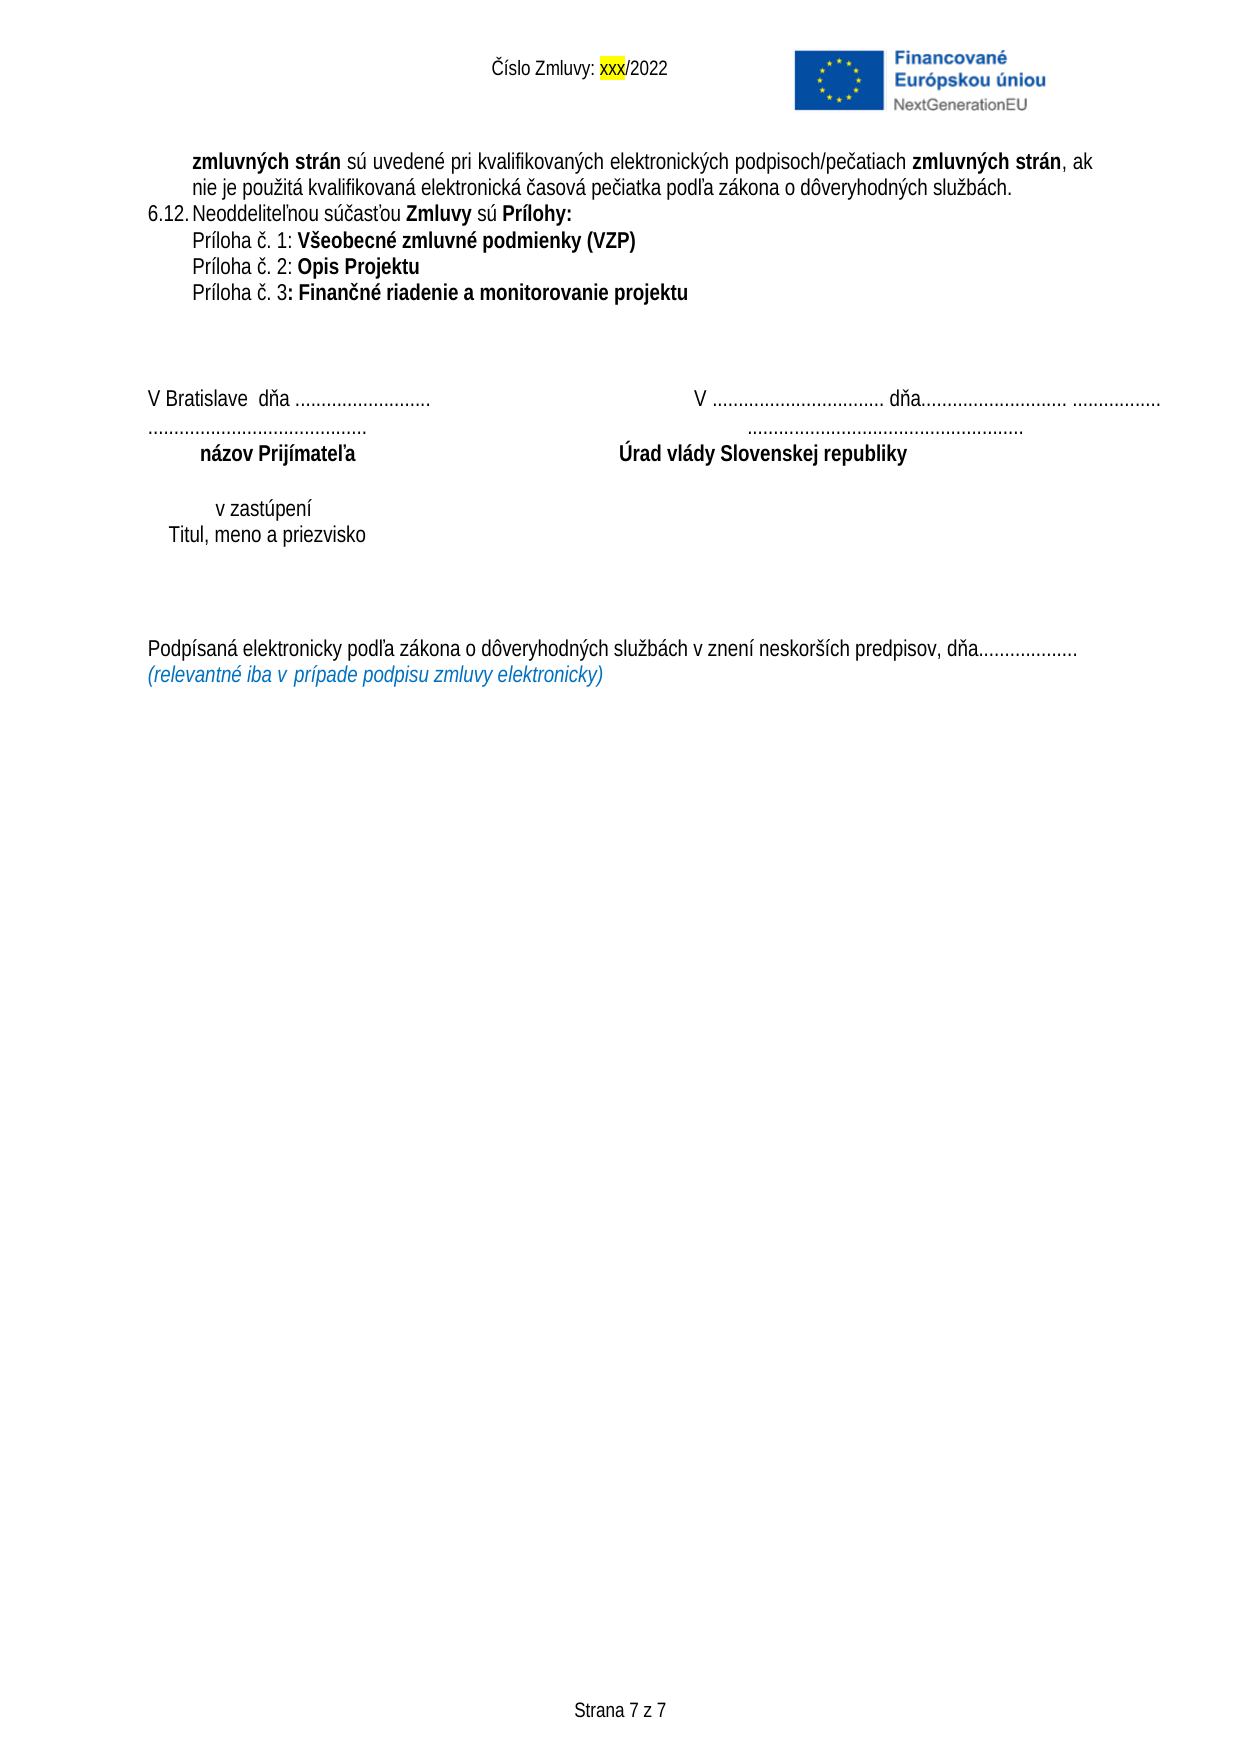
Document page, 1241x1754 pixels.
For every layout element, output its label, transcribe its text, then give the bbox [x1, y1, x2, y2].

subtitle Titul, meno a priezvisko [148, 521, 1093, 548]
text názov Prijímateľa Úrad vlády Slovenskej republiky [148, 440, 1093, 495]
picture [788, 42, 1093, 118]
text (relevantné iba v prípade podpisu zmluvy elektronicky) [148, 661, 1093, 688]
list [148, 148, 1093, 200]
list Neoddeliteľnou súčasťou Zmluvy sú Prílohy: [148, 200, 1093, 227]
text Príloha č. 1: Všeobecné zmluvné podmienky (VZP) [192, 227, 1093, 253]
text V Bratislave dňa .......................... V ................................. dňa............................ ................. .......................................... ..................................................... [148, 385, 1093, 440]
text Podpísaná elektronicky podľa zákona o dôveryhodných službách v znení neskorších predpisov, dňa................... [148, 635, 1093, 661]
subtitle v zastúpení [148, 495, 1093, 521]
text Príloha č. 3: Finančné riadenie a monitorovanie projektu [192, 279, 1093, 306]
text Príloha č. 2: Opis Projektu [192, 253, 1093, 279]
